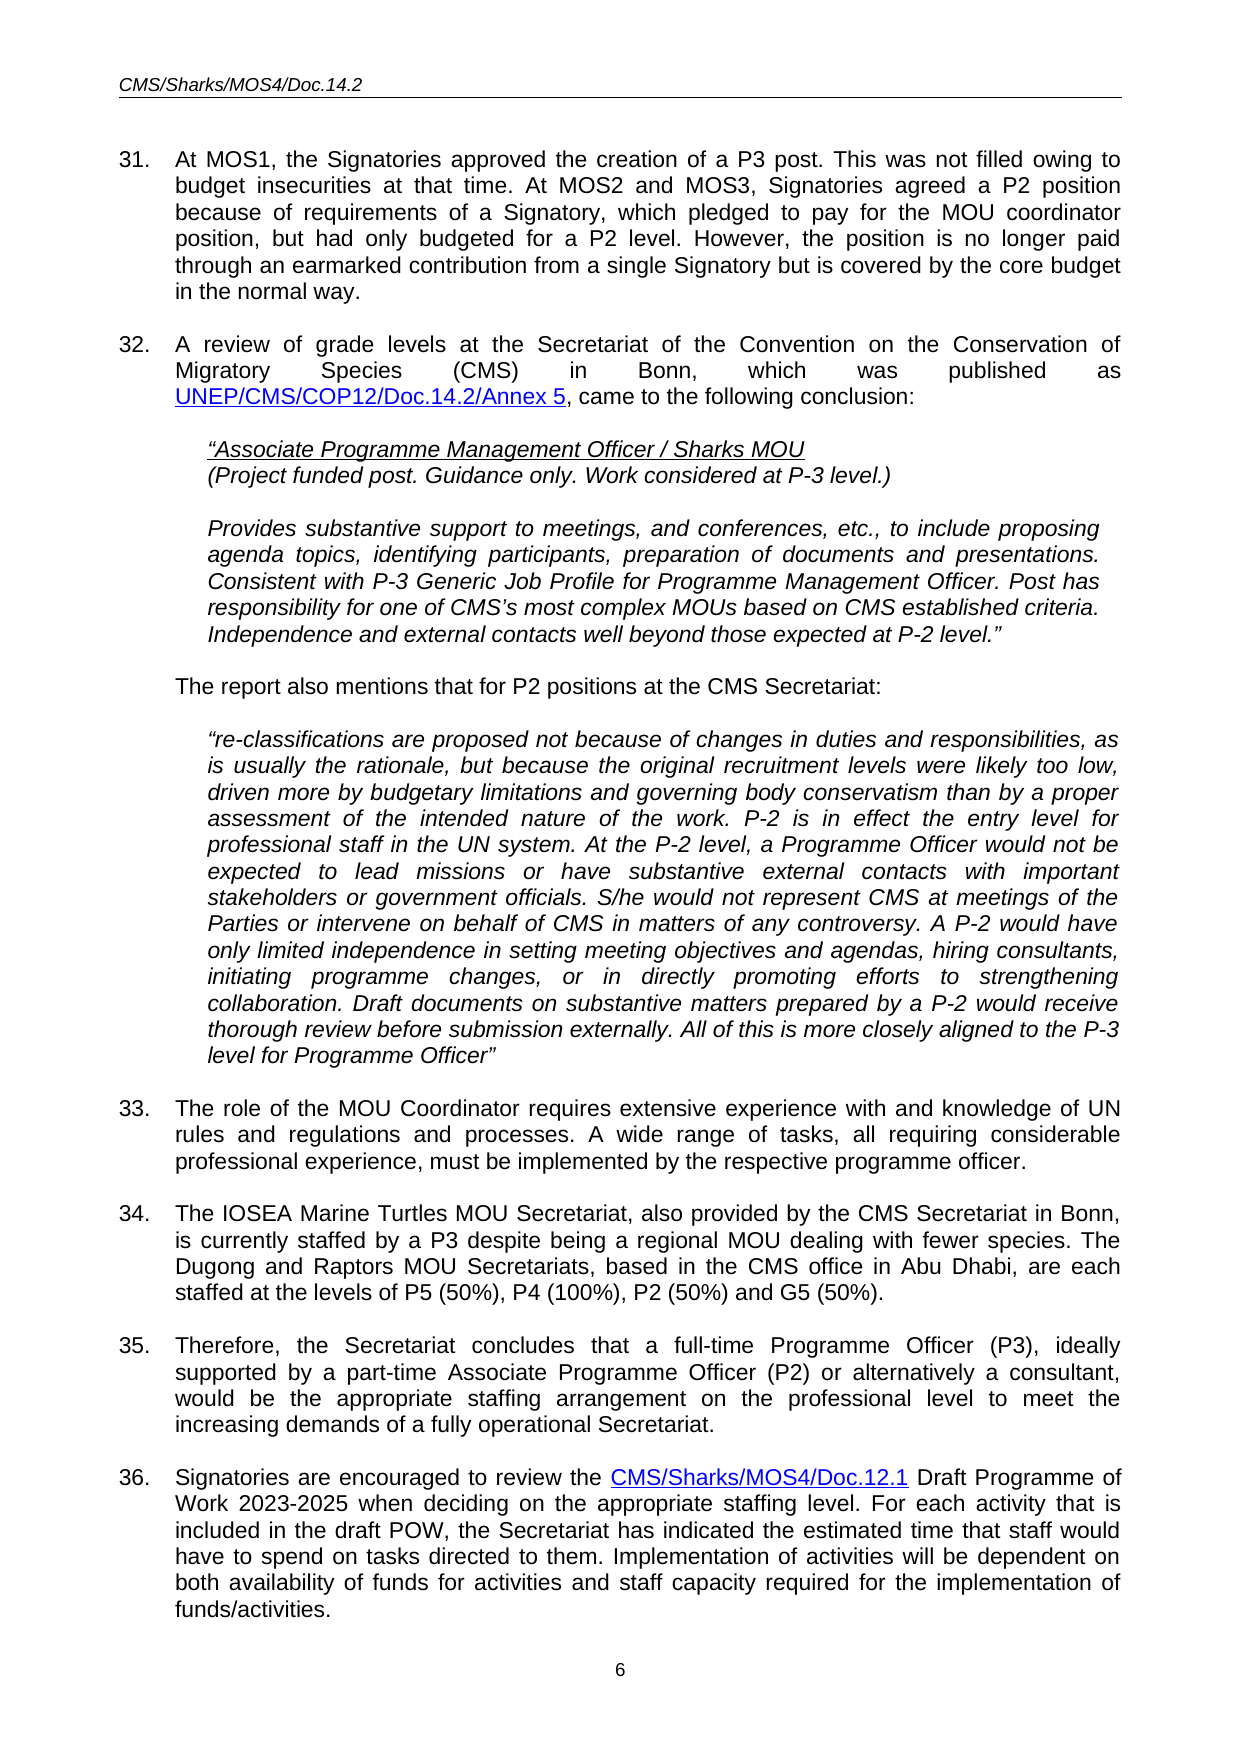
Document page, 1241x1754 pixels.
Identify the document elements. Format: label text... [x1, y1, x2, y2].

text The report also mentions that for P2 positions at the CMS Secretariat: [156, 673, 1122, 699]
list A review of grade levels at the Secretariat of the Convention on the Conservation of Migratory Species (CMS) in Bonn, which was published as UNEP/CMS/COP12/Doc.14.2/Annex 5, came to the following conclusion: [118, 331, 1122, 410]
list The IOSEA Marine Turtles MOU Secretariat, also provided by the CMS Secretariat in Bonn, is currently staffed by a P3 despite being a regional MOU dealing with fewer species. The Dugong and Raptors MOU Secretariats, based in the CMS office in Abu Dhabi, are each staffed at the levels of P5 (50%), P4 (100%), P2 (50%) and G5 (50%). [118, 1200, 1122, 1306]
list At MOS1, the Signatories approved the creation of a P3 post. This was not filled owing to budget insecurities at that time. At MOS2 and MOS3, Signatories agreed a P2 position because of requirements of a Signatory, which pledged to pay for the MOU coordinator position, but had only budgeted for a P2 level. However, the position is no longer paid through an earmarked contribution from a single Signatory but is covered by the core budget in the normal way. [118, 146, 1122, 304]
list Signatories are encouraged to review the CMS/Sharks/MOS4/Doc.12.1 Draft Programme of Work 2023-2025 when deciding on the appropriate staffing level. For each activity that is included in the draft POW, the Secretariat has indicated the estimated time that staff would have to spend on tasks directed to them. Implementation of activities will be dependent on both availability of funds for activities and staff capacity required for the implementation of funds/activities. [118, 1464, 1122, 1622]
text Provides substantive support to meetings, and conferences, etc., to include proposing agenda topics, identifying participants, preparation of documents and presentations. Consistent with P-3 Generic Job Profile for Programme Management Officer. Post has responsibility for one of CMS’s most complex MOUs based on CMS established criteria. Independence and external contacts well beyond those expected at P-2 level.” [207, 515, 1103, 647]
text “re-classifications are proposed not because of changes in duties and responsibilities, as is usually the rationale, but because the original recruitment levels were likely too low, driven more by budgetary limitations and governing body conservatism than by a proper assessment of the intended nature of the work. P-2 is in effect the entry level for professional staff in the UN system. At the P-2 level, a Programme Officer would not be expected to lead missions or have substantive external contacts with important stakeholders or government officials. S/he would not represent CMS at meetings of the Parties or intervene on behalf of CMS in matters of any controversy. A P-2 would have only limited independence in setting meeting objectives and agendas, hiring consultants, initiating programme changes, or in directly promoting efforts to strengthening collaboration. Draft documents on substantive matters prepared by a P-2 would receive thorough review before submission externally. All of this is more closely aligned to the P-3 level for Programme Officer” [207, 726, 1122, 1068]
list The role of the MOU Coordinator requires extensive experience with and knowledge of UN rules and regulations and processes. A wide range of tasks, all requiring considerable professional experience, must be implemented by the respective programme officer. [118, 1095, 1122, 1174]
text “Associate Programme Management Officer / Sharks MOU [207, 436, 1102, 462]
text (Project funded post. Guidance only. Work considered at P-3 level.) [207, 462, 1102, 489]
list Therefore, the Secretariat concludes that a full-time Programme Officer (P3), ideally supported by a part-time Associate Programme Officer (P2) or alternatively a consultant, would be the appropriate staffing arrangement on the professional level to meet the increasing demands of a fully operational Secretariat. [118, 1332, 1122, 1437]
